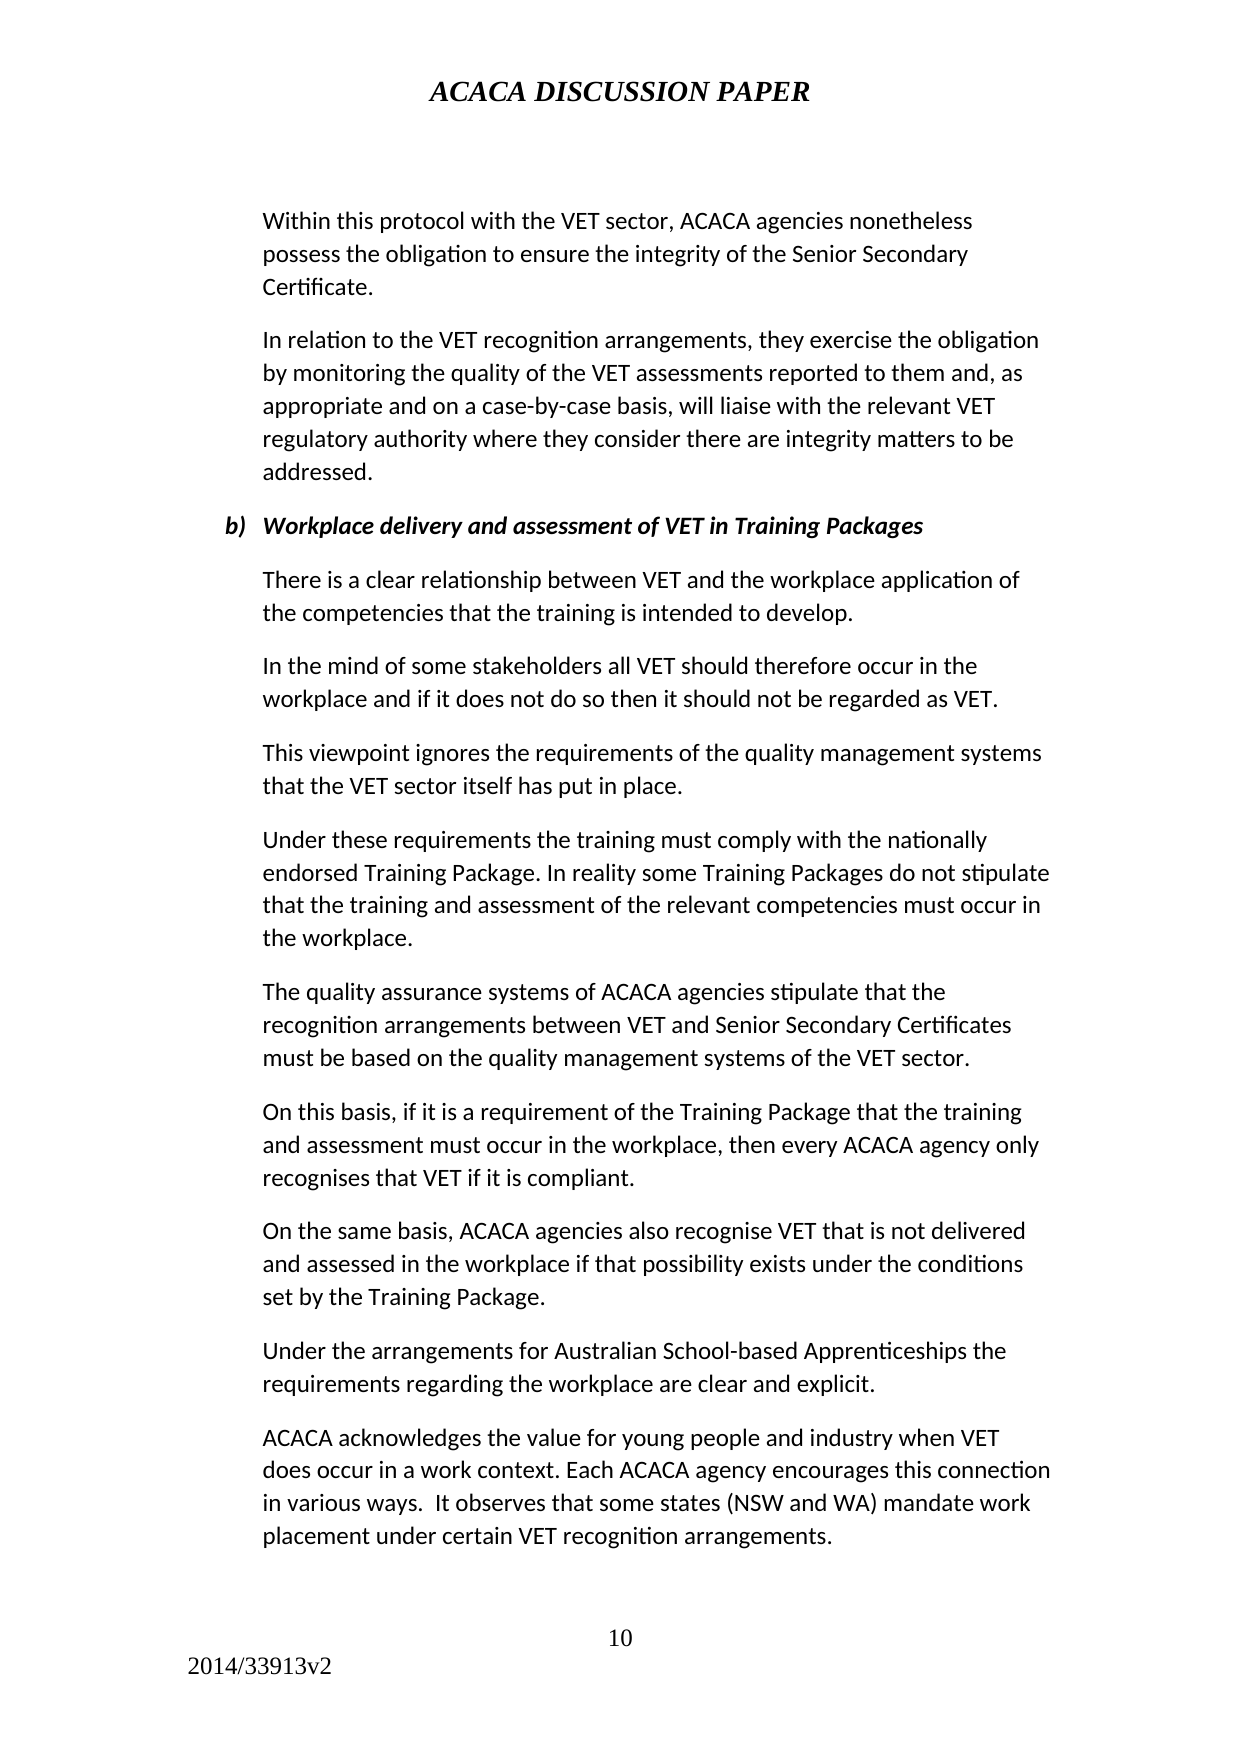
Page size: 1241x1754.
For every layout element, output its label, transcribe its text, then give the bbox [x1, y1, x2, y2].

list There is a clear relationship between VET and the workplace application of the competencies that the training is intended to develop. [262, 564, 1053, 627]
list In the mind of some stakeholders all VET should therefore occur in the workplace and if it does not do so then it should not be regarded as VET. [262, 651, 1053, 714]
list ACACA acknowledges the value for young people and industry when VET does occur in a work context. Each ACACA agency encourages this connection in various ways. It observes that some states (NSW and WA) mandate work placement under certain VET recognition arrangements. [262, 1422, 1053, 1551]
list This viewpoint ignores the requirements of the quality management systems that the VET sector itself has put in place. [262, 737, 1053, 801]
list On the same basis, ACACA agencies also recognise VET that is not delivered and assessed in the workplace if that possibility exists under the conditions set by the Training Package. [262, 1216, 1053, 1312]
list The quality assurance systems of ACACA agencies stipulate that the recognition arrangements between VET and Senior Secondary Certificates must be based on the quality management systems of the VET sector. [262, 976, 1053, 1073]
list Workplace delivery and assessment of VET in Training Packages [225, 510, 1053, 541]
list On this basis, if it is a requirement of the Training Package that the training and assessment must occur in the workplace, then every ACACA agency only recognises that VET if it is compliant. [262, 1096, 1053, 1192]
list Under these requirements the training must comply with the nationally endorsed Training Package. In reality some Training Packages do not stipulate that the training and assessment of the relevant competencies must occur in the workplace. [262, 824, 1053, 953]
list Within this protocol with the VET sector, ACACA agencies nonetheless possess the obligation to ensure the integrity of the Senior Secondary Certificate. [262, 205, 1053, 301]
list Under the arrangements for Australian School-based Apprenticeships the requirements regarding the workplace are clear and explicit. [262, 1335, 1053, 1398]
list In relation to the VET recognition arrangements, they exercise the obligation by monitoring the quality of the VET assessments reported to them and, as appropriate and on a case-by-case basis, will liaise with the relevant VET regulatory authority where they consider there are integrity matters to be addressed. [262, 325, 1053, 487]
